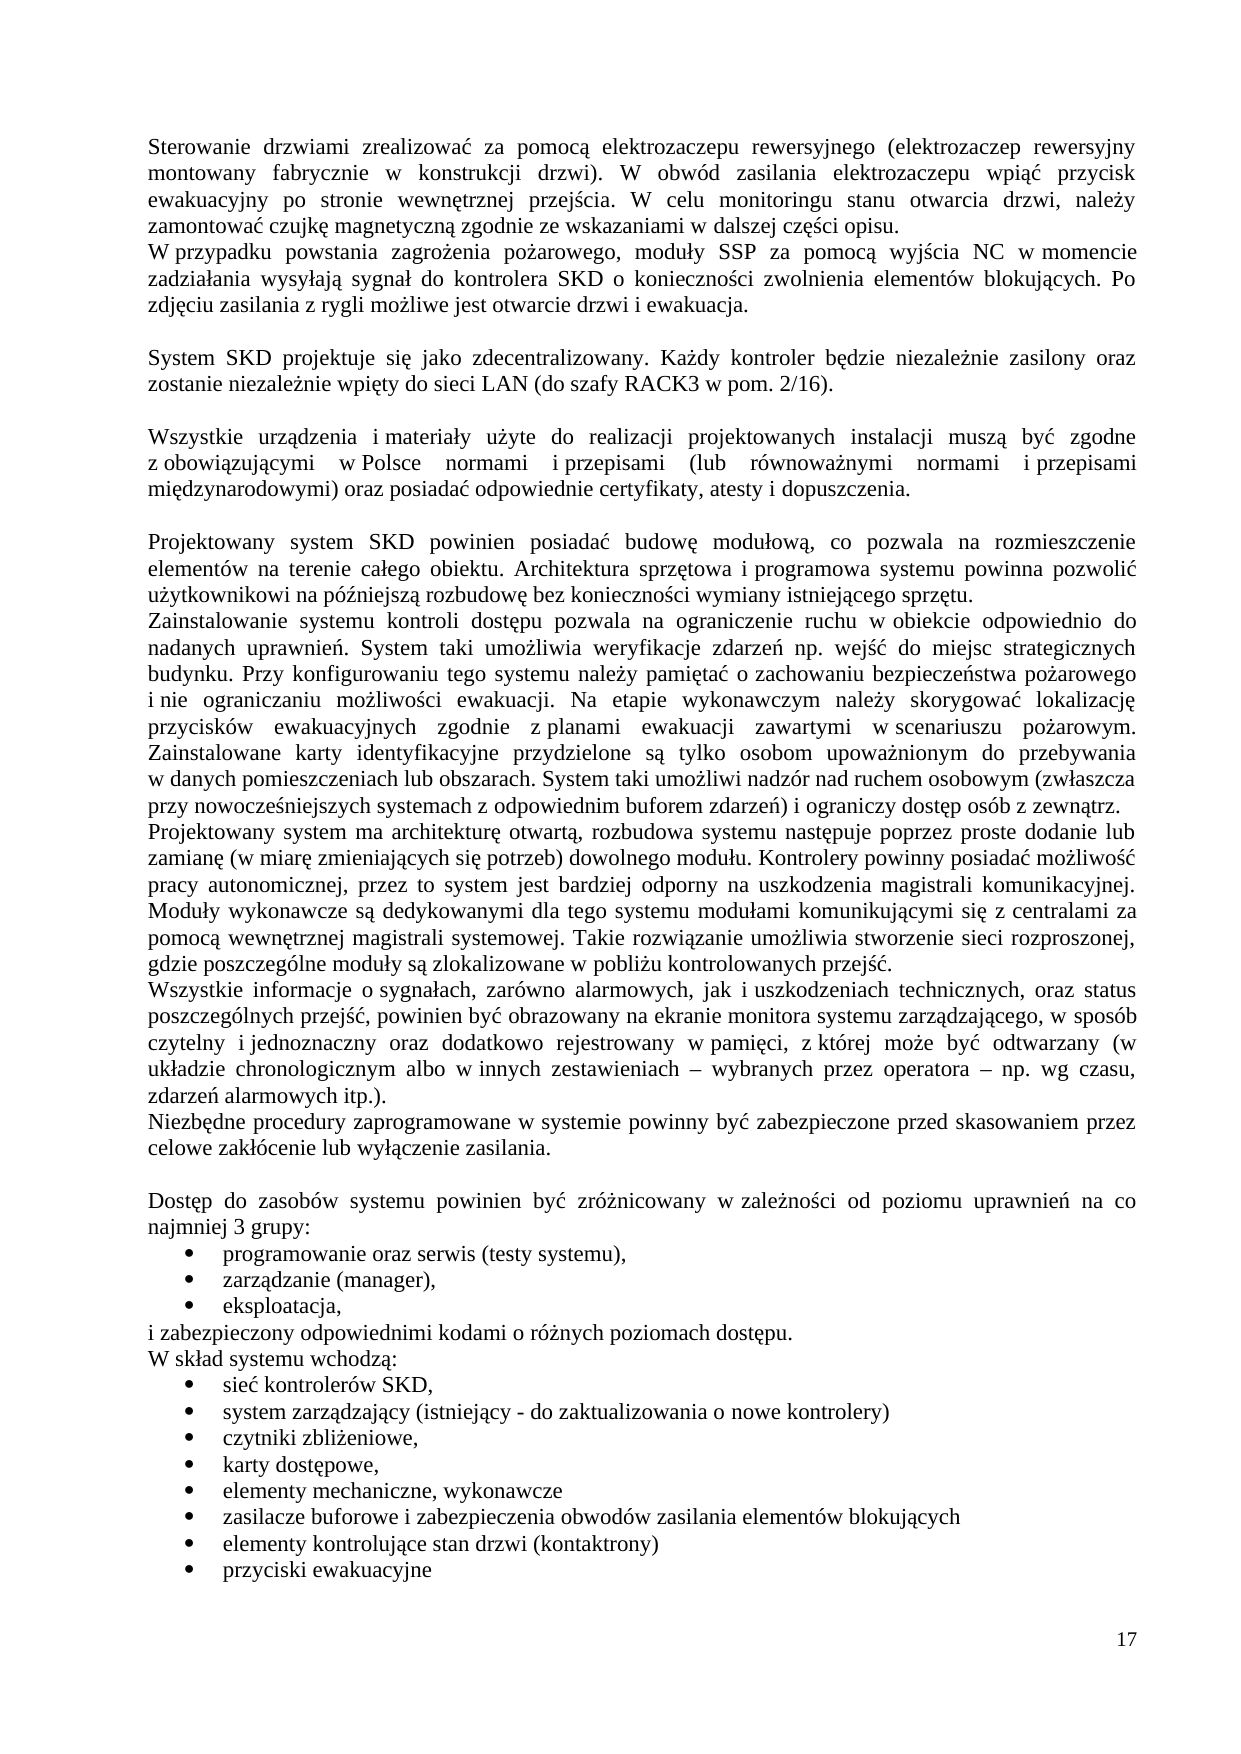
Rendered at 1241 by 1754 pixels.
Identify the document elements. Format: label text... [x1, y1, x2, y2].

list karty dostępowe, [185, 1451, 1137, 1477]
list eksploatacja, [185, 1292, 1137, 1319]
text Projektowany system SKD powinien posiadać budowę modułową, co pozwala na rozmieszczenie elementów na terenie całego obiektu. Architektura sprzętowa i programowa systemu powinna pozwolić użytkownikowi na późniejszą rozbudowę bez konieczności wymiany istniejącego sprzętu. [148, 528, 1137, 607]
text W przypadku powstania zagrożenia pożarowego, moduły SSP za pomocą wyjścia NC w momencie zadziałania wysyłają sygnał do kontrolera SKD o konieczności zwolnienia elementów blokujących. Po zdjęciu zasilania z rygli możliwe jest otwarcie drzwi i ewakuacja. [148, 238, 1137, 317]
text Sterowanie drzwiami zrealizować za pomocą elektrozaczepu rewersyjnego (elektrozaczep rewersyjny montowany fabrycznie w konstrukcji drzwi). W obwód zasilania elektrozaczepu wpiąć przycisk ewakuacyjny po stronie wewnętrznej przejścia. W celu monitoringu stanu otwarcia drzwi, należy zamontować czujkę magnetyczną zgodnie ze wskazaniami w dalszej części opisu. [148, 133, 1137, 238]
text Zainstalowanie systemu kontroli dostępu pozwala na ograniczenie ruchu w obiekcie odpowiednio do nadanych uprawnień. System taki umożliwia weryfikacje zdarzeń np. wejść do miejsc strategicznych budynku. Przy konfigurowaniu tego systemu należy pamiętać o zachowaniu bezpieczeństwa pożarowego i nie ograniczaniu możliwości ewakuacji. Na etapie wykonawczym należy skorygować lokalizację przycisków ewakuacyjnych zgodnie z planami ewakuacji zawartymi w scenariuszu pożarowym. Zainstalowane karty identyfikacyjne przydzielone są tylko osobom upoważnionym do przebywania w danych pomieszczeniach lub obszarach. System taki umożliwi nadzór nad ruchem osobowym (zwłaszcza przy nowocześniejszych systemach z odpowiednim buforem zdarzeń) i ograniczy dostęp osób z zewnątrz. [148, 607, 1137, 818]
text Projektowany system ma architekturę otwartą, rozbudowa systemu następuje poprzez proste dodanie lub zamianę (w miarę zmieniających się potrzeb) dowolnego modułu. Kontrolery powinny posiadać możliwość pracy autonomicznej, przez to system jest bardziej odporny na uszkodzenia magistrali komunikacyjnej. Moduły wykonawcze są dedykowanymi dla tego systemu modułami komunikującymi się z centralami za pomocą wewnętrznej magistrali systemowej. Takie rozwiązanie umożliwia stworzenie sieci rozproszonej, gdzie poszczególne moduły są zlokalizowane w pobliżu kontrolowanych przejść. [148, 818, 1137, 976]
text W skład systemu wchodzą: [148, 1345, 1137, 1372]
text i zabezpieczony odpowiednimi kodami o różnych poziomach dostępu. [148, 1319, 1137, 1345]
list czytniki zbliżeniowe, [185, 1424, 1137, 1451]
list przyciski ewakuacyjne [185, 1556, 1137, 1582]
text Wszystkie urządzenia i materiały użyte do realizacji projektowanych instalacji muszą być zgodne z obowiązującymi w Polsce normami i przepisami (lub równoważnymi normami i przepisami międzynarodowymi) oraz posiadać odpowiednie certyfikaty, atesty i dopuszczenia. [148, 423, 1137, 502]
list sieć kontrolerów SKD, [185, 1372, 1137, 1398]
list zarządzanie (manager), [185, 1266, 1137, 1292]
text Dostęp do zasobów systemu powinien być zróżnicowany w zależności od poziomu uprawnień na co najmniej 3 grupy: [148, 1187, 1137, 1240]
list system zarządzający (istniejący - do zaktualizowania o nowe kontrolery) [185, 1398, 1137, 1424]
text Wszystkie informacje o sygnałach, zarówno alarmowych, jak i uszkodzeniach technicznych, oraz status poszczególnych przejść, powinien być obrazowany na ekranie monitora systemu zarządzającego, w sposób czytelny i jednoznaczny oraz dodatkowo rejestrowany w pamięci, z której może być odtwarzany (w układzie chronologicznym albo w innych zestawieniach – wybranych przez operatora – np. wg czasu, zdarzeń alarmowych itp.). [148, 976, 1137, 1108]
list elementy kontrolujące stan drzwi (kontaktrony) [185, 1530, 1137, 1556]
text Niezbędne procedury zaprogramowane w systemie powinny być zabezpieczone przed skasowaniem przez celowe zakłócenie lub wyłączenie zasilania. [148, 1108, 1137, 1161]
list zasilacze buforowe i zabezpieczenia obwodów zasilania elementów blokujących [185, 1503, 1137, 1530]
list elementy mechaniczne, wykonawcze [185, 1477, 1137, 1503]
list programowanie oraz serwis (testy systemu), [185, 1240, 1137, 1266]
text System SKD projektuje się jako zdecentralizowany. Każdy kontroler będzie niezależnie zasilony oraz zostanie niezależnie wpięty do sieci LAN (do szafy RACK3 w pom. 2/16). [148, 344, 1137, 396]
